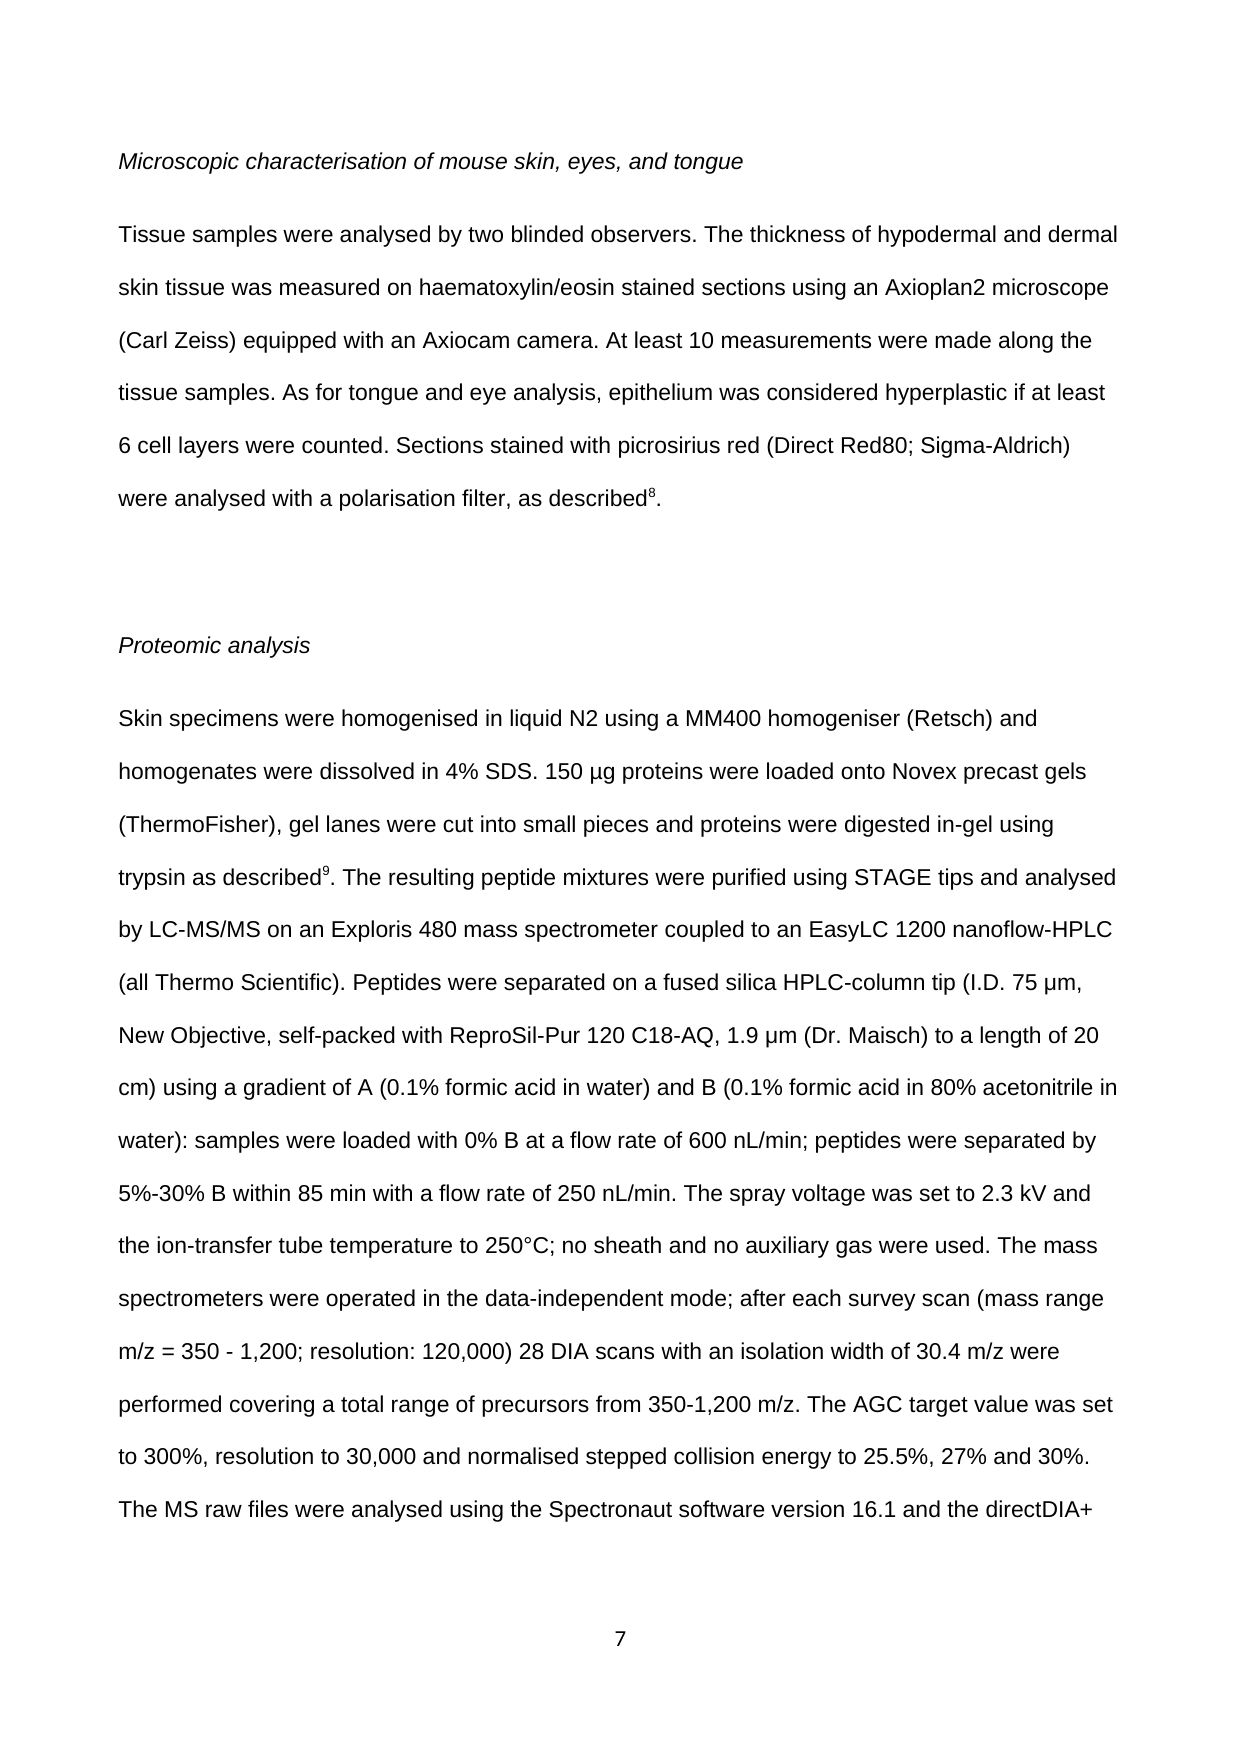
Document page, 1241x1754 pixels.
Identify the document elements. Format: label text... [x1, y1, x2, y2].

text Proteomic analysis [118, 632, 1122, 658]
text Tissue samples were analysed by two blinded observers. The thickness of hypodermal and dermal skin tissue was measured on haematoxylin/eosin stained sections using an Axioplan2 microscope (Carl Zeiss) equipped with an Axiocam camera. At least 10 measurements were made along the tissue samples. As for tongue and eye analysis, epithelium was considered hyperplastic if at least 6 cell layers were counted. Sections stained with picrosirius red (Direct Red80; Sigma-Aldrich) were analysed with a polarisation filter, as described8. [118, 221, 1122, 511]
text Microscopic characterisation of mouse skin, eyes, and tongue [118, 148, 1122, 174]
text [118, 705, 1122, 1522]
